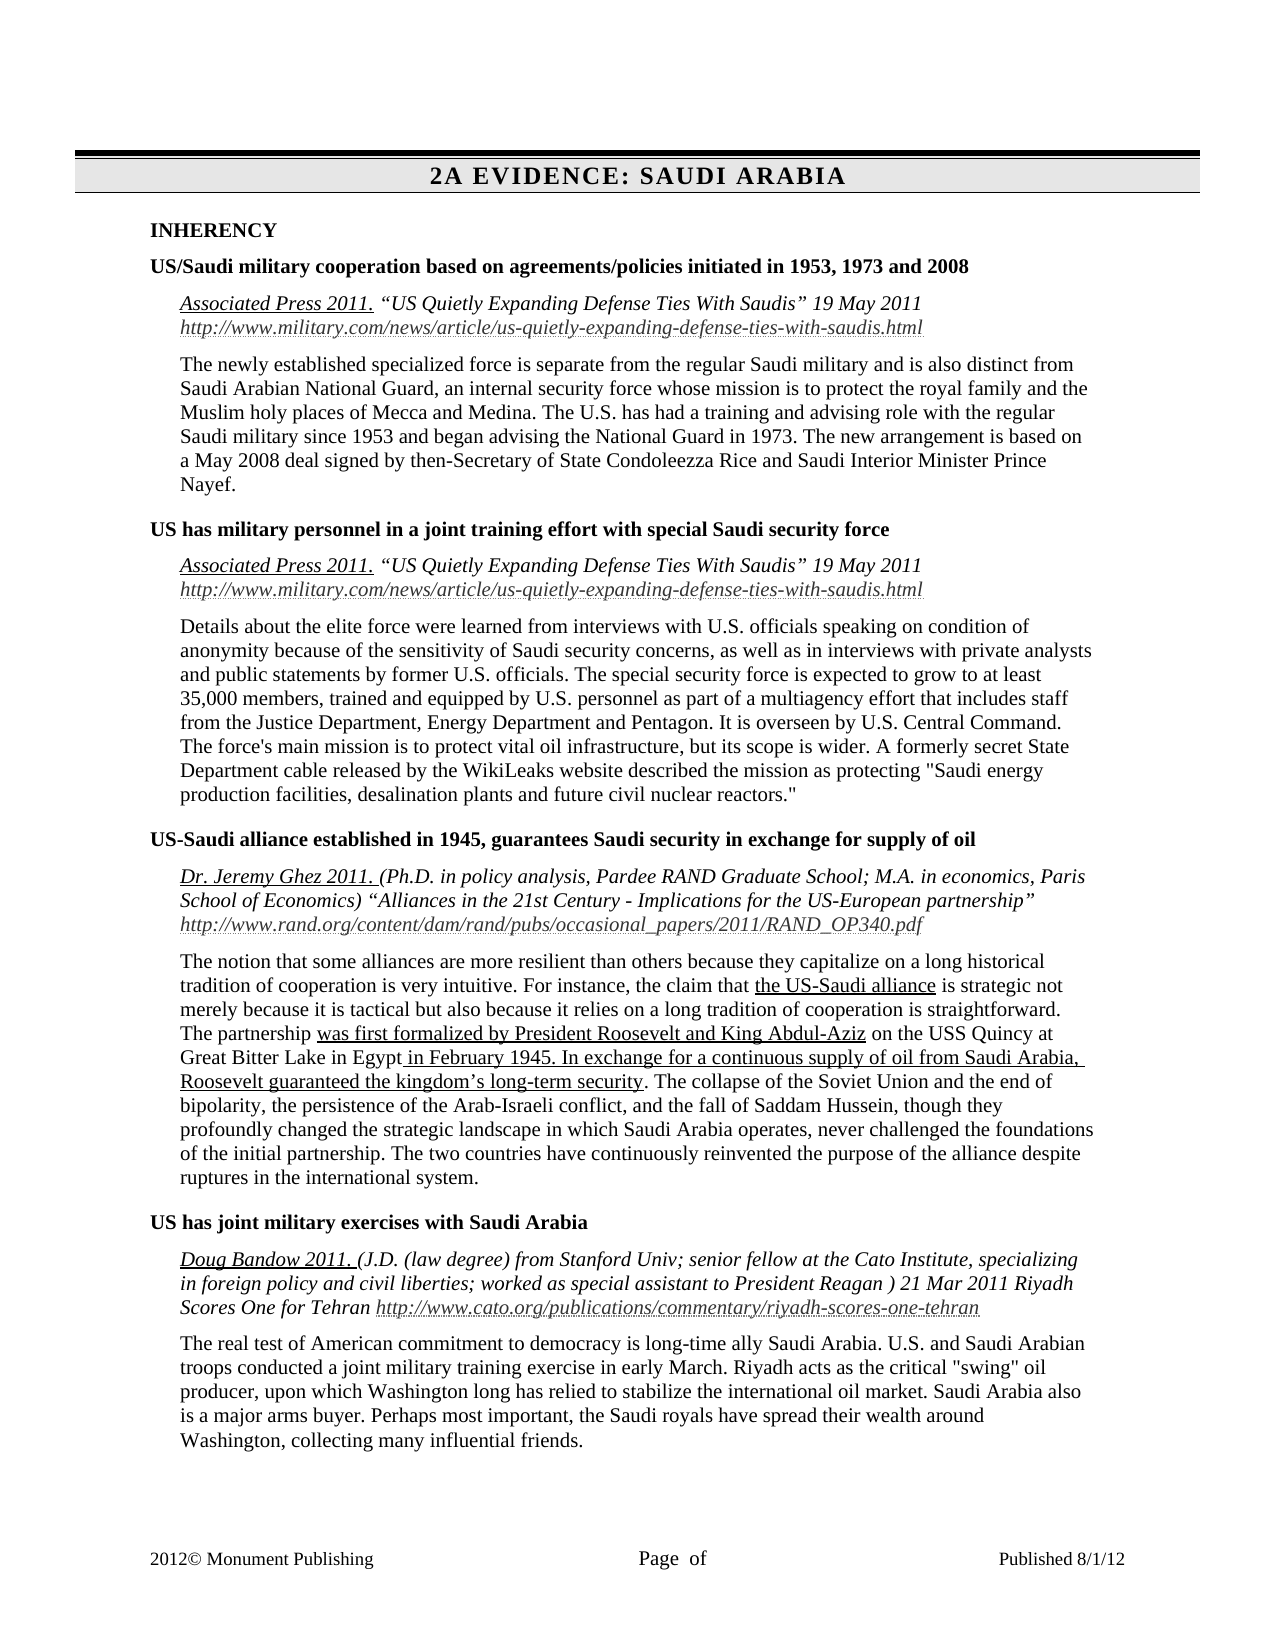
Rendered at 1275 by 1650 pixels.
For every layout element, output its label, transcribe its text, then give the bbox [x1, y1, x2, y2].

text Dr. Jeremy Ghez 2011. (Ph.D. in policy analysis, Pardee RAND Graduate School; M.A. in economics, Paris School of Economics) “Alliances in the 21st Century - Implications for the US-European partnership” http://www.rand.org/content/dam/rand/pubs/occasional_papers/2011/RAND_OP340.pdf [180, 864, 1095, 936]
text Associated Press 2011. “US Quietly Expanding Defense Ties With Saudis” 19 May 2011 http://www.military.com/news/article/us-quietly-expanding-defense-ties-with-saudis.html [180, 291, 1095, 339]
text The real test of American commitment to democracy is long-time ally Saudi Arabia. U.S. and Saudi Arabian troops conducted a joint military training exercise in early March. Riyadh acts as the critical "swing" oil producer, upon which Washington long has relied to stabilize the international oil market. Saudi Arabia also is a major arms buyer. Perhaps most important, the Saudi royals have spread their wealth around Washington, collecting many influential friends. [180, 1331, 1095, 1452]
text Doug Bandow 2011. (J.D. (law degree) from Stanford Univ; senior fellow at the Cato Institute, specializing in foreign policy and civil liberties; worked as special assistant to President Reagan ) 21 Mar 2011 Riyadh Scores One for Tehran http://www.cato.org/publications/commentary/riyadh-scores-one-tehran [180, 1247, 1095, 1319]
text The notion that some alliances are more resilient than others because they capitalize on a long historical tradition of cooperation is very intuitive. For instance, the claim that the US-Saudi alliance is strategic not merely because it is tactical but also because it relies on a long tradition of cooperation is straightforward. The partnership was first formalized by President Roosevelt and King Abdul-Aziz on the USS Quincy at Great Bitter Lake in Egypt in February 1945. In exchange for a continuous supply of oil from Saudi Arabia, Roosevelt guaranteed the kingdom’s long-term security. The collapse of the Soviet Union and the end of bipolarity, the persistence of the Arab-Israeli conflict, and the fall of Saddam Hussein, though they profoundly changed the strategic landscape in which Saudi Arabia operates, never challenged the foundations of the initial partnership. The two countries have continuously reinvented the purpose of the alliance despite ruptures in the international system. [180, 948, 1095, 1189]
text US/Saudi military cooperation based on agreements/policies initiated in 1953, 1973 and 2008 [150, 254, 1125, 278]
text The newly established specialized force is separate from the regular Saudi military and is also distinct from Saudi Arabian National Guard, an internal security force whose mission is to protect the royal family and the Muslim holy places of Mecca and Medina. The U.S. has had a training and advising role with the regular Saudi military since 1953 and began advising the National Guard in 1973. The new arrangement is based on a May 2008 deal signed by then-Secretary of State Condoleezza Rice and Saudi Interior Minister Prince Nayef. [180, 352, 1095, 496]
text INHERENCY [150, 218, 1125, 242]
text Details about the elite force were learned from interviews with U.S. officials speaking on condition of anonymity because of the sensitivity of Saudi security concerns, as well as in interviews with private analysts and public statements by former U.S. officials. The special security force is expected to grow to at least 35,000 members, trained and equipped by U.S. personnel as part of a multiagency effort that includes staff from the Justice Department, Energy Department and Pentagon. It is overseen by U.S. Central Command. The force's main mission is to protect vital oil infrastructure, but its scope is wider. A formerly secret State Department cable released by the WikiLeaks website described the mission as protecting "Saudi energy production facilities, desalination plants and future civil nuclear reactors." [180, 614, 1095, 806]
text US has military personnel in a joint training effort with special Saudi security force [150, 517, 1125, 541]
text Associated Press 2011. “US Quietly Expanding Defense Ties With Saudis” 19 May 2011 http://www.military.com/news/article/us-quietly-expanding-defense-ties-with-saudis.html [180, 553, 1095, 601]
text US-Saudi alliance established in 1945, guarantees Saudi security in exchange for supply of oil [150, 827, 1125, 851]
text US has joint military exercises with Saudi Arabia [150, 1210, 1125, 1234]
subtitle 2A EVIDENCE: SAUDI ARABIA [75, 159, 1200, 192]
